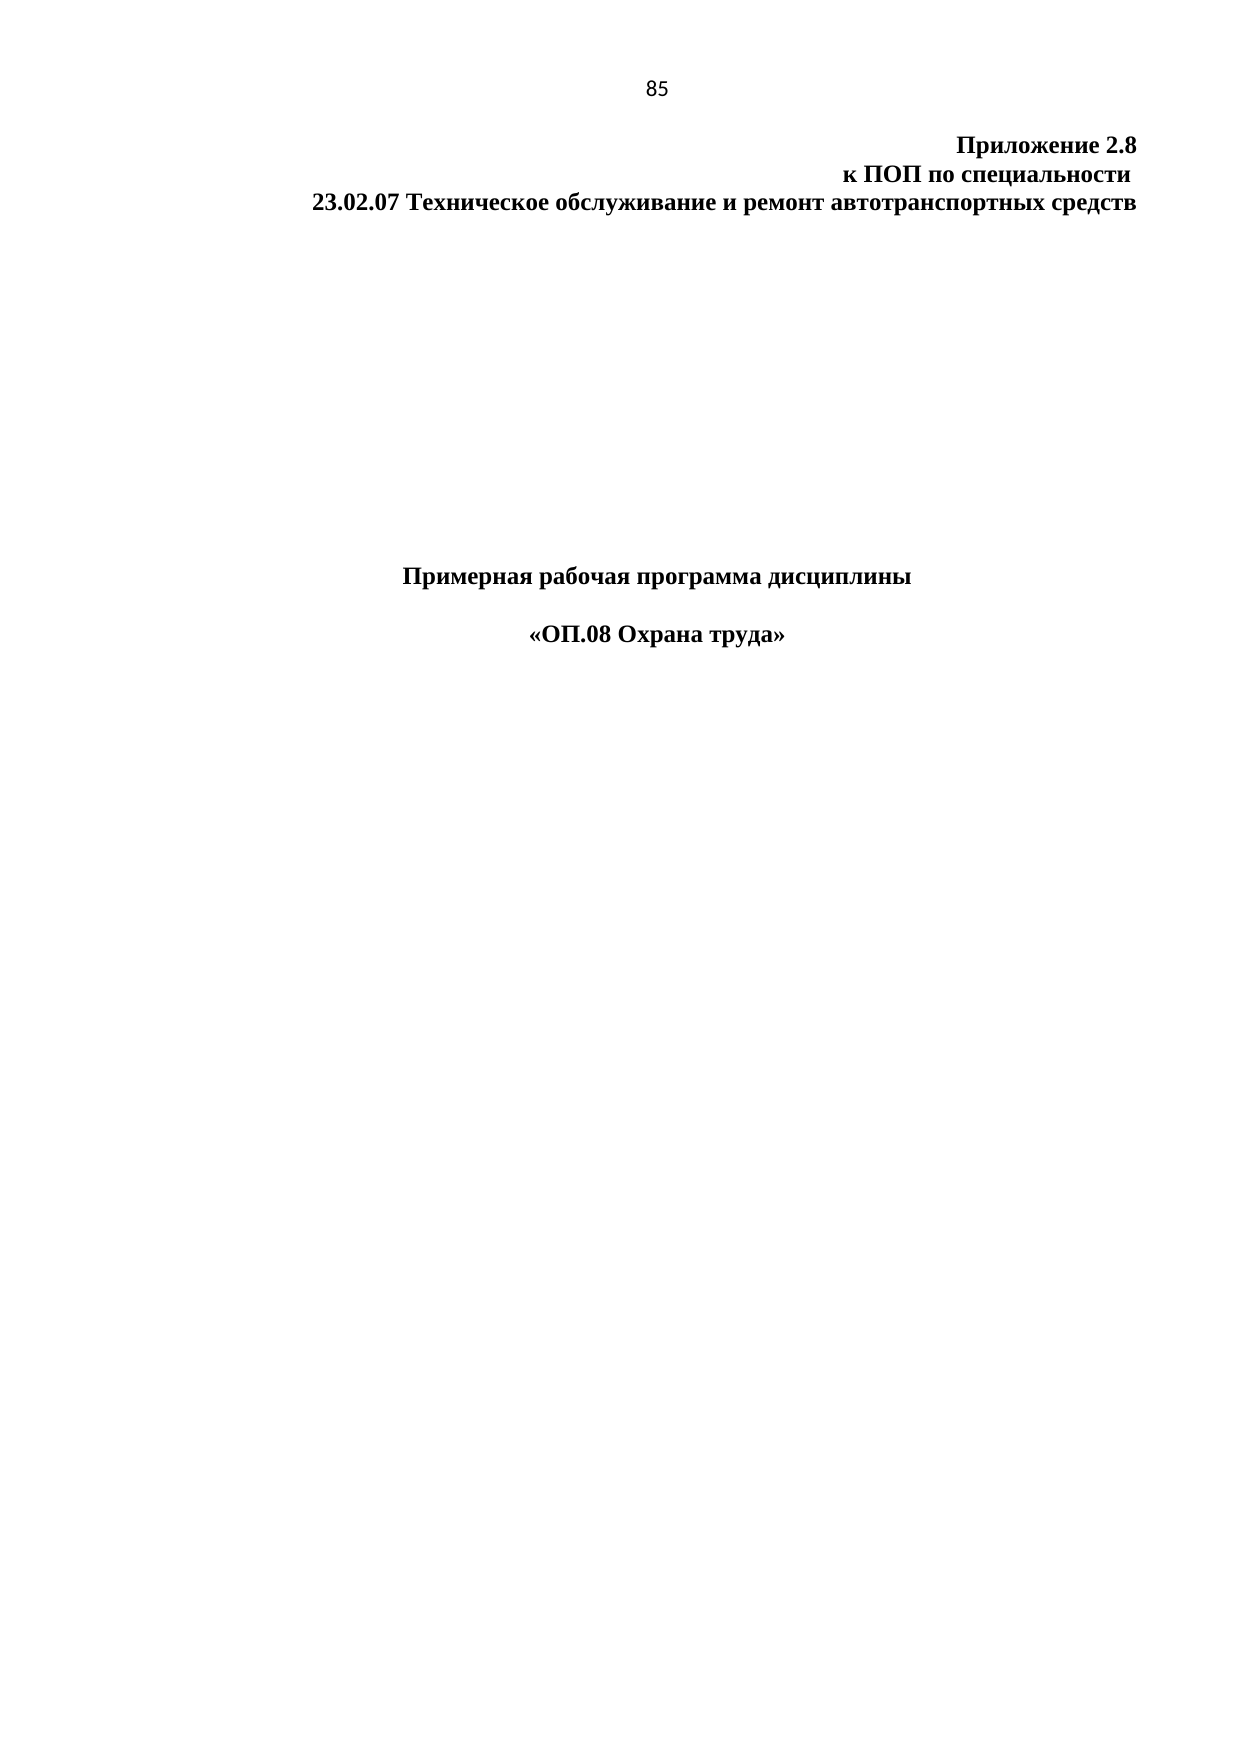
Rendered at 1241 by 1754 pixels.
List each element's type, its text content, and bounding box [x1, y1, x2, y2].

text Приложение 2.8 [177, 130, 1137, 159]
text Примерная рабочая программа дисциплины [177, 561, 1137, 590]
text к ПОП по специальности 23.02.07 Техническое обслуживание и ремонт автотранспортных средств [177, 159, 1137, 216]
subtitle «ОП.08 Охрана труда» [177, 619, 1137, 648]
